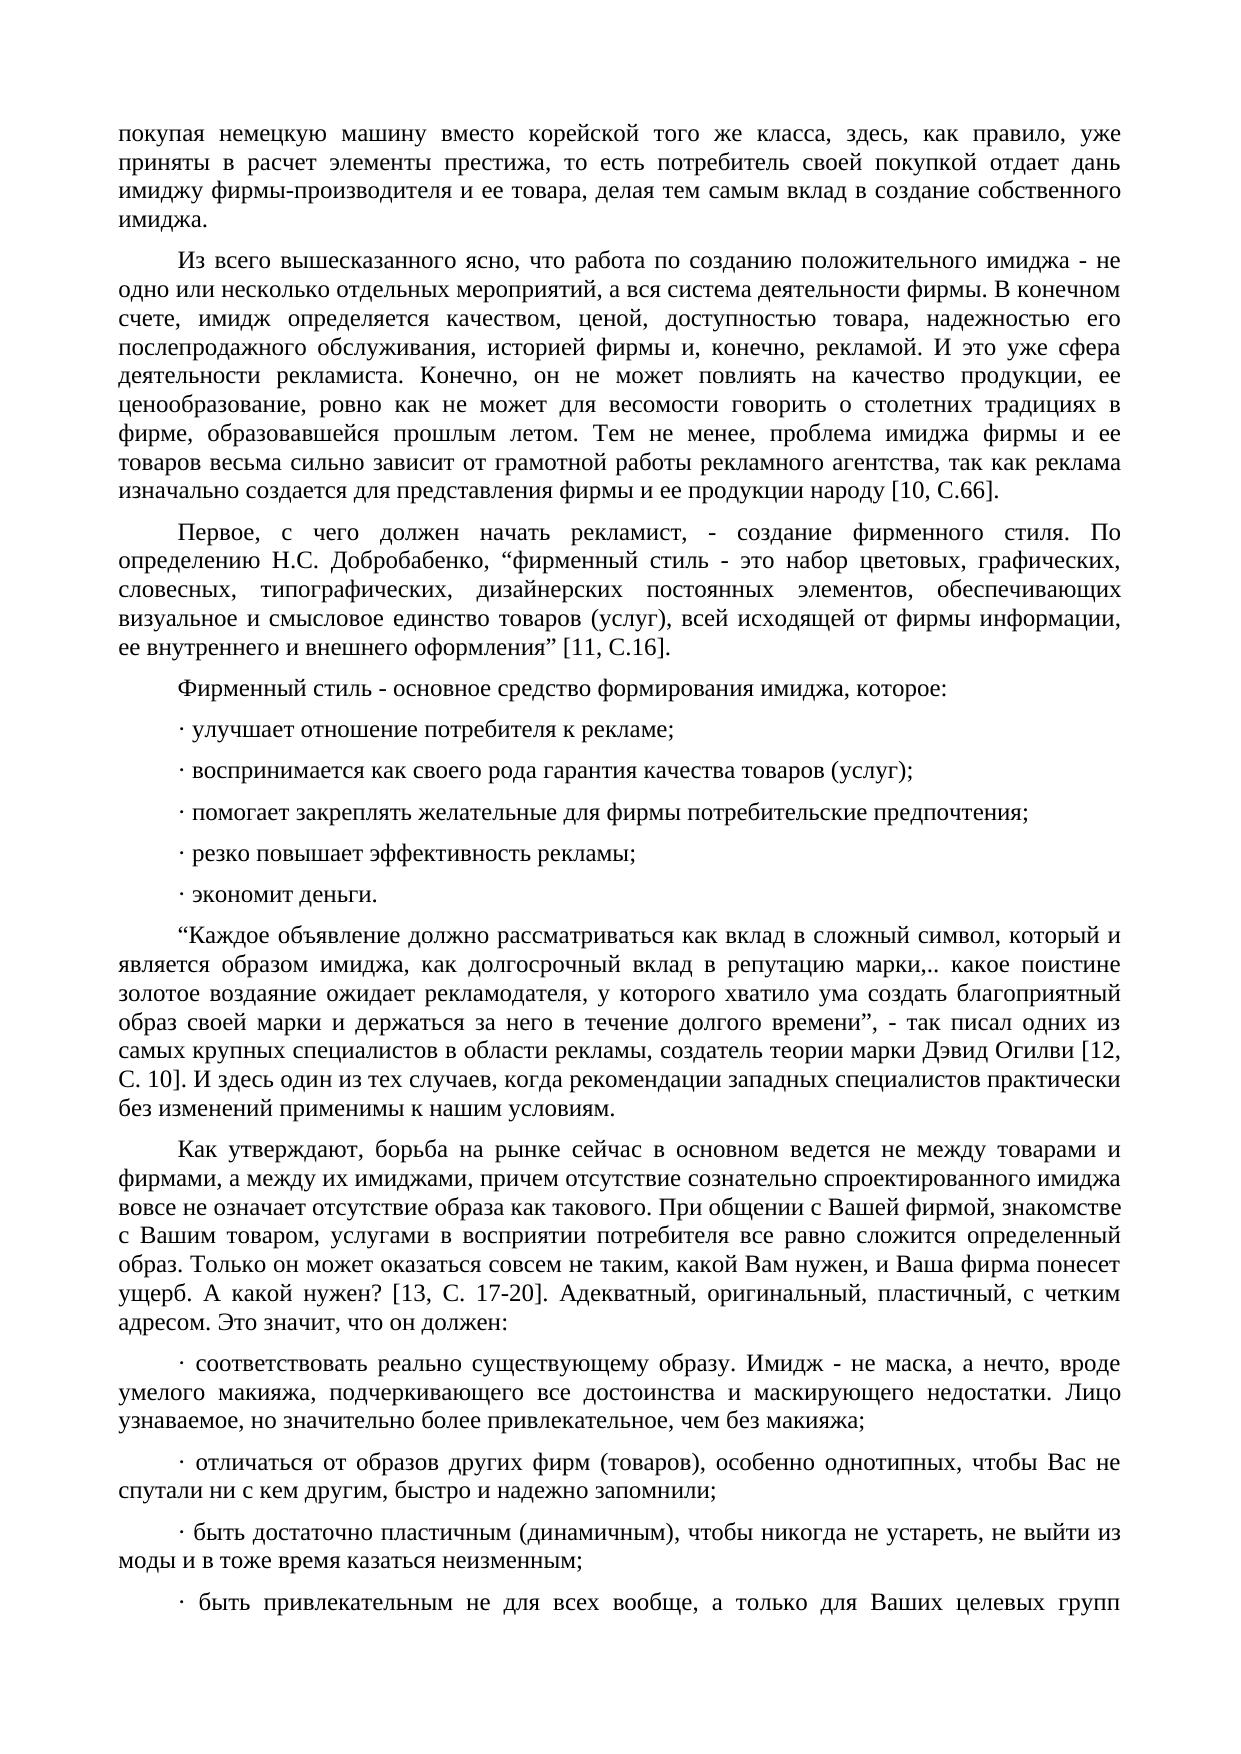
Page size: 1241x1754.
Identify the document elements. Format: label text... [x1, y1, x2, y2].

text · быть достаточно пластичным (динамичным), чтобы никогда не устареть, не выйти из моды и в тоже время казаться неизменным; [118, 1517, 1122, 1574]
text · улучшает отношение потребителя к рекламе; [118, 714, 1122, 743]
text Как утверждают, борьба на рынке сейчас в основном ведется не между товарами и фирмами, а между их имиджами, причем отсутствие сознательно спроектированного имиджа вовсе не означает отсутствие образа как такового. При общении с Вашей фирмой, знакомстве с Вашим товаром, услугами в восприятии потребителя все равно сложится определенный образ. Только он может оказаться совсем не таким, какой Вам нужен, и Ваша фирма понесет ущерб. А какой нужен? [13, С. 17-20]. Адекватный, оригинальный, пластичный, с четким адресом. Это значит, что он должен: [118, 1134, 1122, 1336]
text · экономит деньги. [118, 879, 1122, 908]
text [118, 118, 1122, 233]
text · соответствовать реально существующему образу. Имидж - не маска, а нечто, вроде умелого макияжа, подчеркивающего все достоинства и маскирующего недостатки. Лицо узнаваемое, но значительно более привлекательное, чем без макияжа; [118, 1348, 1122, 1434]
text · отличаться от образов других фирм (товаров), особенно однотипных, чтобы Вас не спутали ни с кем другим, быстро и надежно запомнили; [118, 1447, 1122, 1504]
text Из всего вышесказанного ясно, что работа по созданию положительного имиджа - не одно или несколько отдельных мероприятий, а вся система деятельности фирмы. В конечном счете, имидж определяется качеством, ценой, доступностью товара, надежностью его послепродажного обслуживания, историей фирмы и, конечно, рекламой. И это уже сфера деятельности рекламиста. Конечно, он не может повлиять на качество продукции, ее ценообразование, ровно как не может для весомости говорить о столетних традициях в фирме, образовавшейся прошлым летом. Тем не менее, проблема имиджа фирмы и ее товаров весьма сильно зависит от грамотной работы рекламного агентства, так как реклама изначально создается для представления фирмы и ее продукции народу [10, С.66]. [118, 246, 1122, 504]
text · резко повышает эффективность рекламы; [118, 838, 1122, 867]
text · помогает закреплять желательные для фирмы потребительские предпочтения; [118, 797, 1122, 826]
text “Каждое объявление должно рассматриваться как вклад в сложный символ, который и является образом имиджа, как долгосрочный вклад в репутацию марки,.. какое поистине золотое воздаяние ожидает рекламодателя, у которого хватило ума создать благоприятный образ своей марки и держаться за него в течение долгого времени”, - так писал одних из самых крупных специалистов в области рекламы, создатель теории марки Дэвид Огилви [12, С. 10]. И здесь один из тех случаев, когда рекомендации западных специалистов практически без изменений применимы к нашим условиям. [118, 921, 1122, 1122]
text Первое, с чего должен начать рекламист, - создание фирменного стиля. По определению Н.С. Добробабенко, “фирменный стиль - это набор цветовых, графических, словесных, типографических, дизайнерских постоянных элементов, обеспечивающих визуальное и смысловое единство товаров (услуг), всей исходящей от фирмы информации, ее внутреннего и внешнего оформления” [11, С.16]. [118, 517, 1122, 661]
text · воспринимается как своего рода гарантия качества товаров (услуг); [118, 756, 1122, 784]
text Фирменный стиль - основное средство формирования имиджа, которое: [118, 673, 1122, 702]
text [118, 1587, 1122, 1616]
